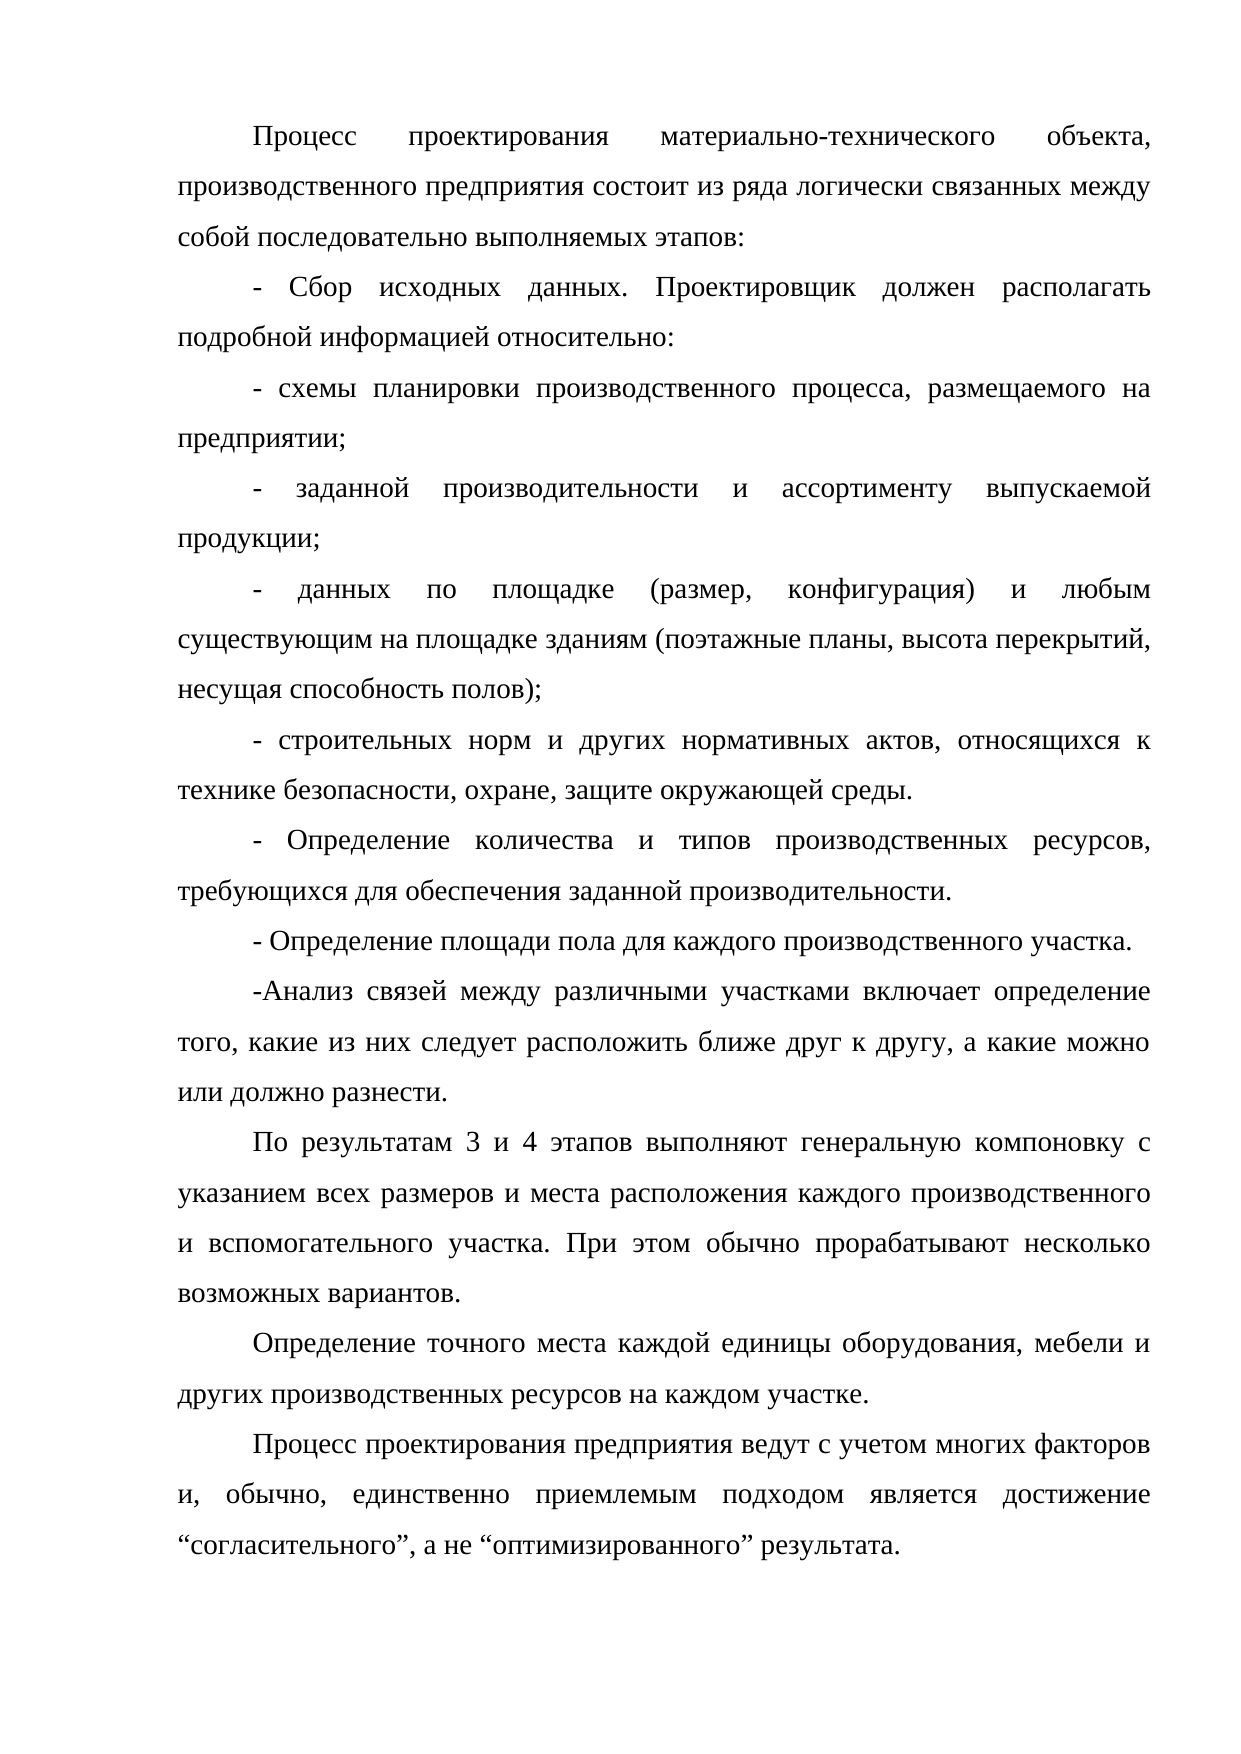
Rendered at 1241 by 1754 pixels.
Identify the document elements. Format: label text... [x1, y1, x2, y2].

text Определение точного места каждой единицы оборудования, мебели и других производственных ресурсов на каждом участке. [177, 1326, 1152, 1409]
text Процесс проектирования материально-технического объекта, производственного предприятия состоит из ряда логически связанных между собой последовательно выполняемых этапов: [177, 118, 1152, 252]
text - Определение площади пола для каждого производственного участка. [177, 923, 1152, 957]
text По результатам 3 и 4 этапов выполняют генеральную компоновку с указанием всех размеров и места расположения каждого производственного и вспомогательного участка. При этом обычно прорабатывают несколько возможных вариантов. [177, 1124, 1152, 1309]
text - строительных норм и других нормативных актов, относящихся к технике безопасности, охране, защите окружающей среды. [177, 722, 1152, 806]
text - данных по площадке (размер, конфигурация) и любым существующим на площадке зданиям (поэтажные планы, высота перекрытий, несущая способность полов); [177, 571, 1152, 705]
text Процесс проектирования предприятия ведут с учетом многих факторов и, обычно, единственно приемлемым подходом является достижение “согласительного”, а не “оптимизированного” результата. [177, 1426, 1152, 1560]
text - Определение количества и типов производственных ресурсов, требующихся для обеспечения заданной производительности. [177, 822, 1152, 906]
text - схемы планировки производственного процесса, размещаемого на предприятии; [177, 370, 1152, 453]
text - заданной производительности и ассортименту выпускаемой продукции; [177, 470, 1152, 554]
text -Анализ связей между различными участками включает определение того, какие из них следует расположить ближе друг к другу, а какие можно или должно разнести. [177, 973, 1152, 1108]
text - Сбор исходных данных. Проектировщик должен располагать подробной информацией относительно: [177, 269, 1152, 353]
